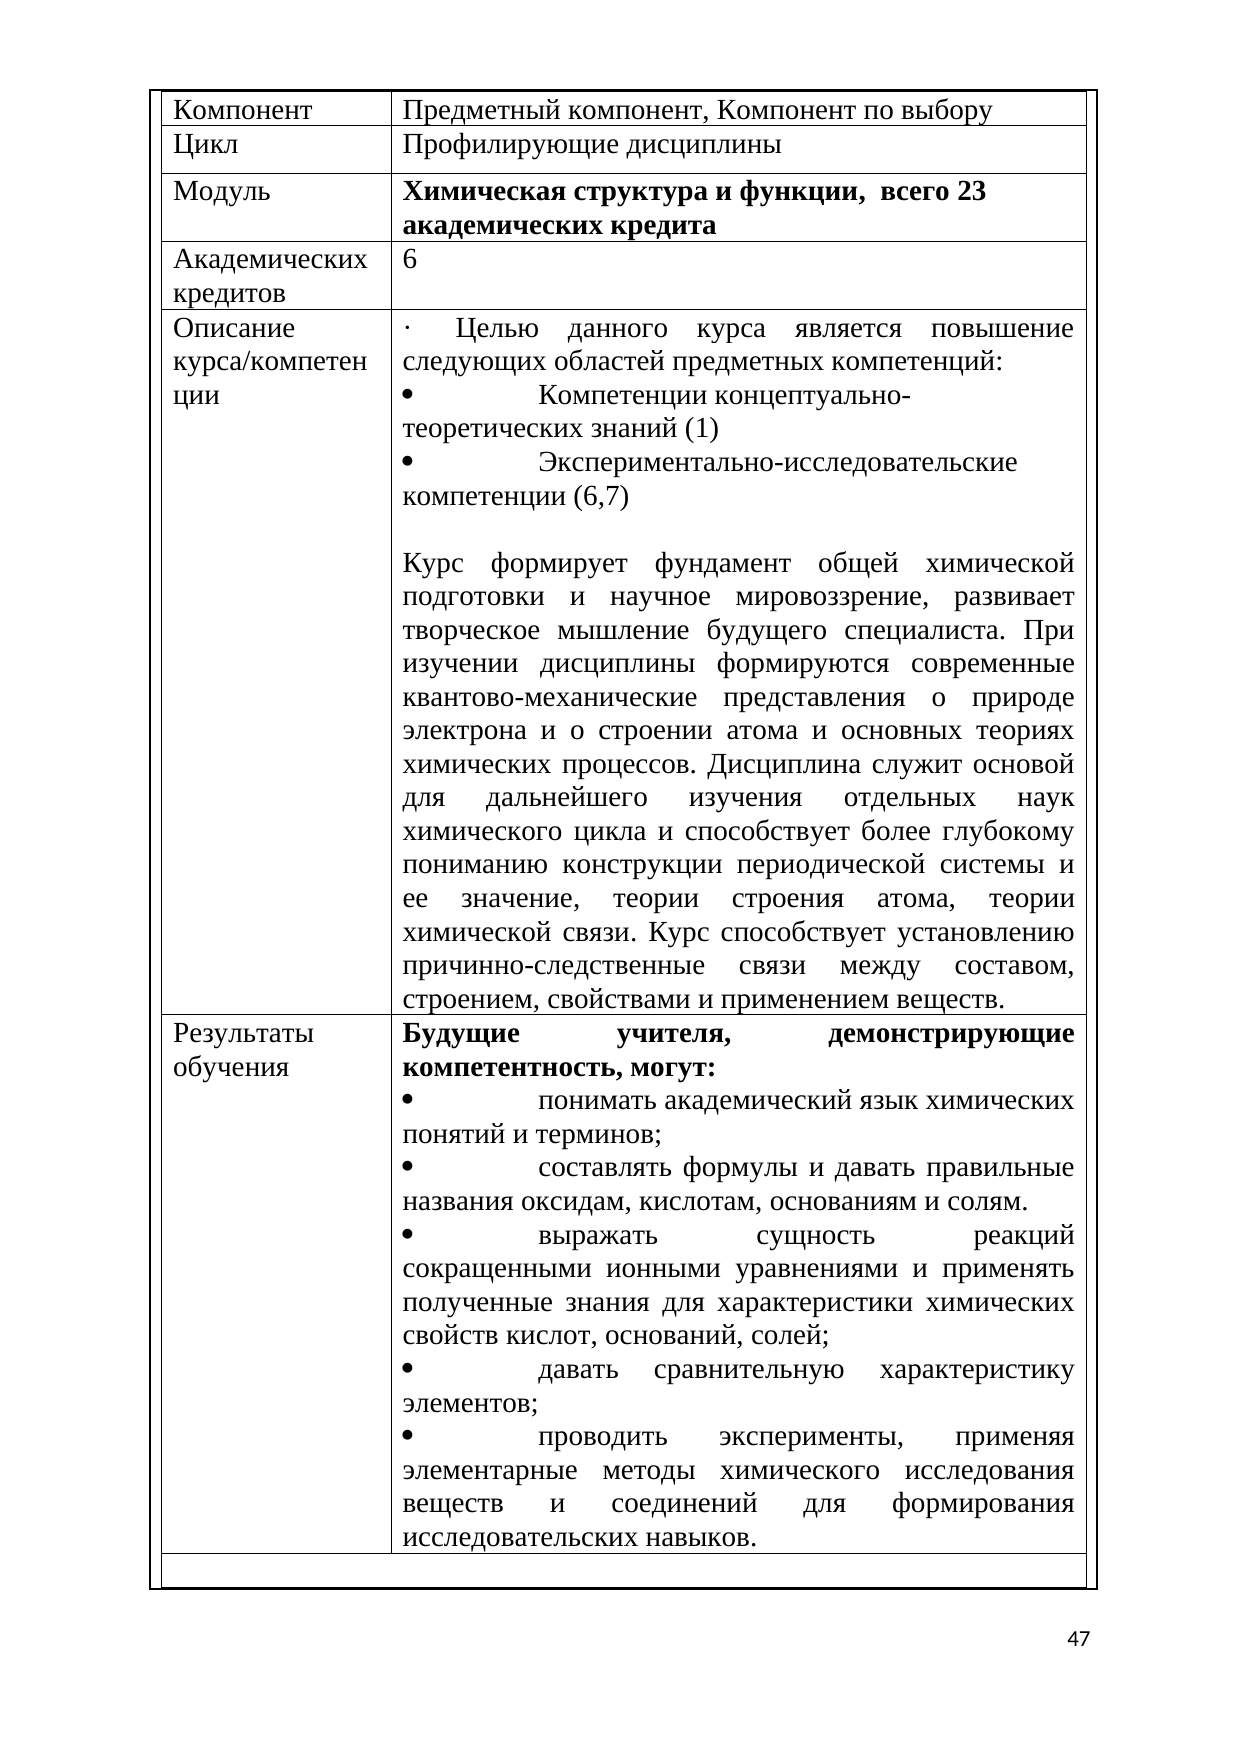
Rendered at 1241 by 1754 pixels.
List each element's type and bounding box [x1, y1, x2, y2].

table_cell [162, 310, 391, 1014]
table_cell [151, 91, 161, 1588]
table_cell [162, 242, 391, 309]
table_cell [162, 126, 391, 173]
table_cell [392, 310, 1086, 1014]
table_cell [392, 126, 1086, 173]
table_cell [392, 242, 1086, 309]
table_cell [1087, 91, 1096, 1588]
table_cell [162, 92, 391, 125]
table_cell [392, 174, 1086, 241]
table_cell [392, 1015, 1086, 1553]
table_cell [392, 92, 1086, 125]
table_cell [162, 1015, 391, 1553]
table_cell [162, 1554, 1086, 1587]
table_cell [162, 174, 391, 241]
